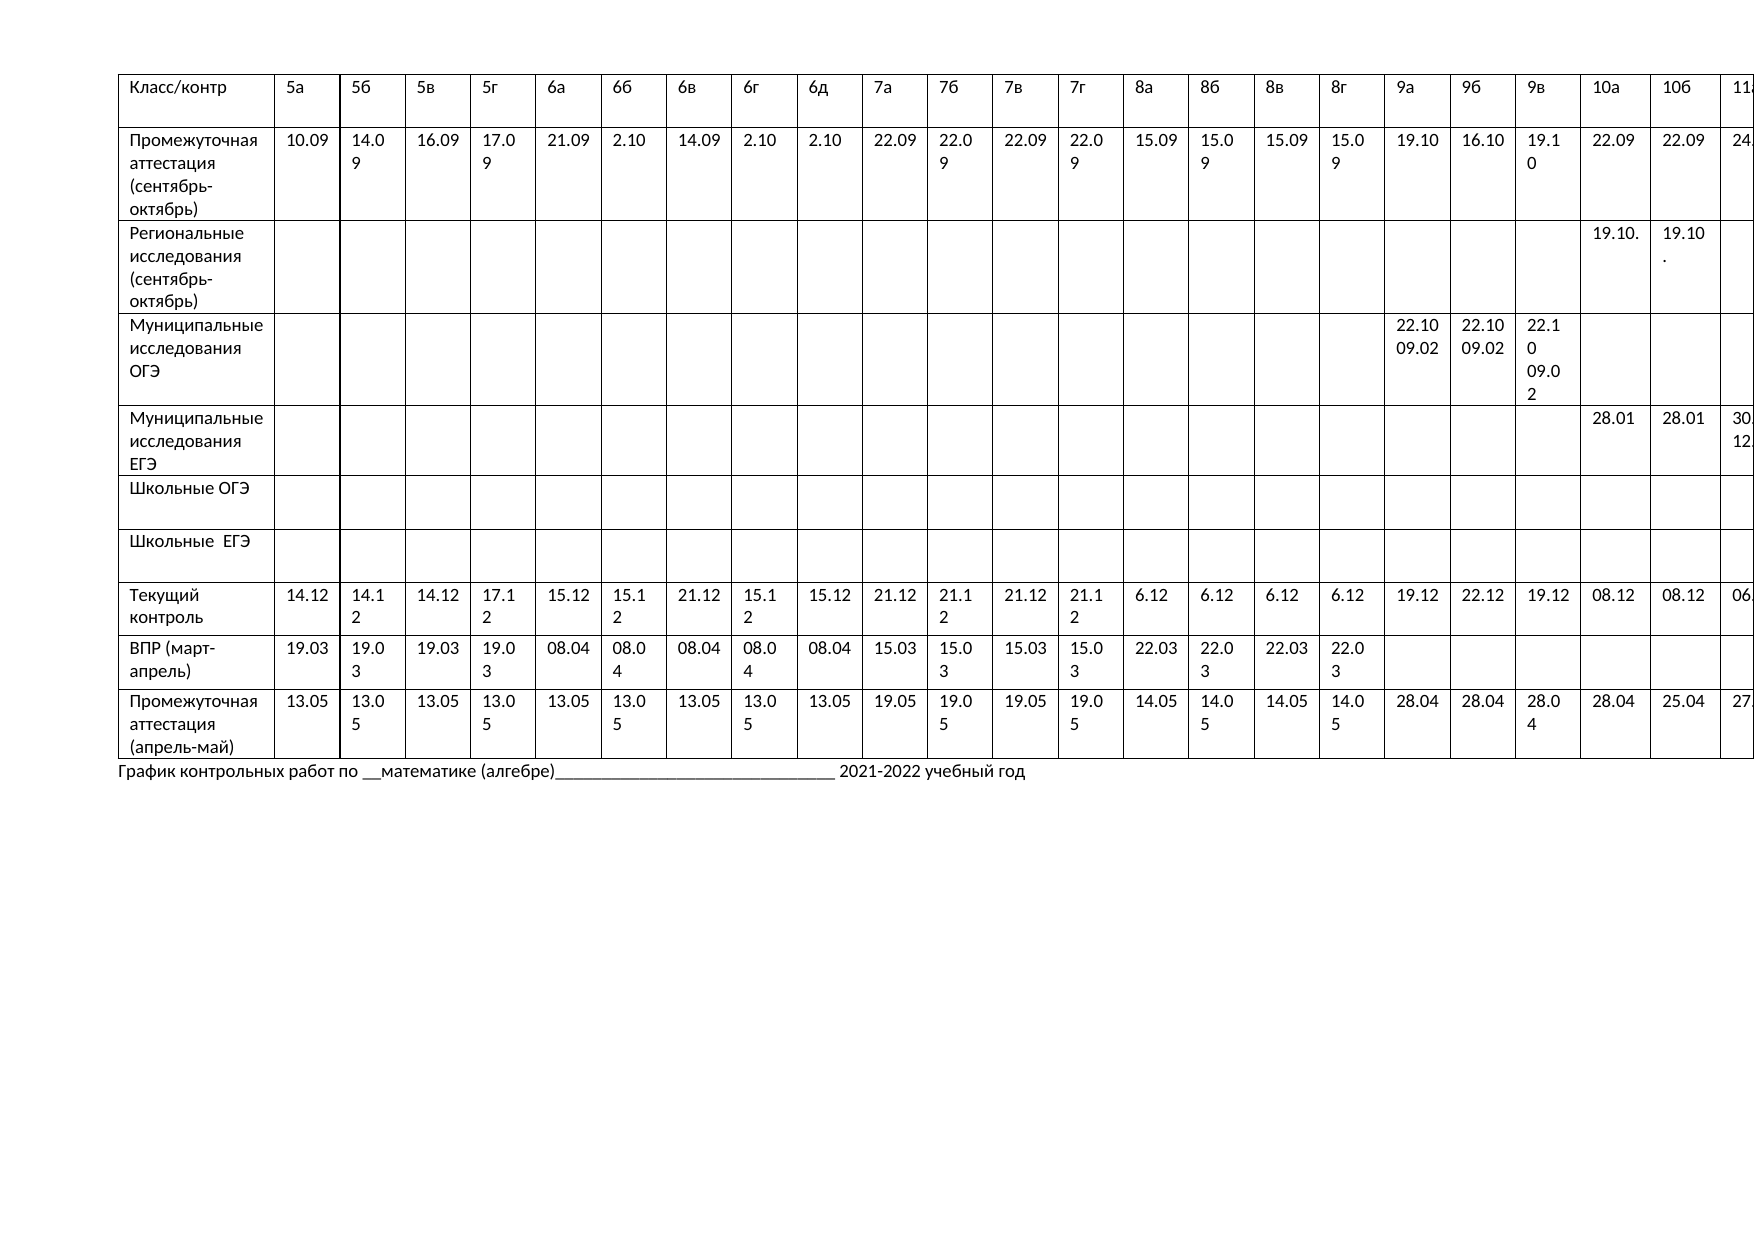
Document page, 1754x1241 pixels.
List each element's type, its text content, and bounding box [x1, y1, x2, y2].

table_cell 14.09 [341, 128, 405, 220]
table_cell 19.05 [928, 690, 992, 758]
table_cell [1385, 530, 1450, 582]
table_cell [798, 476, 862, 528]
table_cell [1255, 314, 1319, 405]
table_cell [275, 530, 339, 582]
table_cell [406, 530, 470, 582]
table_cell [1721, 314, 1753, 405]
table_cell Муниципальные исследования ОГЭ [119, 314, 274, 405]
table_cell 21.12 [1059, 583, 1123, 635]
table_cell 14.12 [275, 583, 339, 635]
table_cell 6.12 [1124, 583, 1188, 635]
table_cell [928, 314, 992, 405]
table_cell [863, 221, 927, 313]
table_cell 28.04 [1581, 690, 1650, 758]
table_cell [1581, 530, 1650, 582]
table_cell 19.03 [275, 636, 339, 688]
table_cell [863, 530, 927, 582]
table_cell 13.05 [732, 690, 797, 758]
table_header 10б [1651, 75, 1720, 127]
table_cell 13.05 [275, 690, 339, 758]
table_cell 15.12 [798, 583, 862, 635]
table_header 6в [667, 75, 731, 127]
table_cell 15.12 [536, 583, 601, 635]
table_cell [993, 476, 1058, 528]
table_cell 08.12 [1651, 583, 1720, 635]
table_cell 21.12 [863, 583, 927, 635]
table_cell [1451, 530, 1515, 582]
table_cell [1451, 476, 1515, 528]
table_cell [667, 476, 731, 528]
table_cell [1189, 530, 1254, 582]
table_cell [1581, 314, 1650, 405]
table_cell 28.04 [1451, 690, 1515, 758]
table_cell [1516, 406, 1580, 475]
table_cell [1651, 636, 1720, 688]
table_header 5в [406, 75, 470, 127]
table_cell [798, 314, 862, 405]
table_cell [275, 314, 339, 405]
table_cell 08.12 [1581, 583, 1650, 635]
table_cell Промежуточная аттестация (апрель-май) [119, 690, 274, 758]
table_cell 22.03 [1189, 636, 1254, 688]
table_cell 17.12 [471, 583, 535, 635]
table_cell Промежуточная аттестация (сентябрь-октябрь) [119, 128, 274, 220]
table_cell [732, 530, 797, 582]
table_cell [993, 221, 1058, 313]
table_cell [341, 406, 405, 475]
table_cell 15.09 [1124, 128, 1188, 220]
table_cell 16.09 [406, 128, 470, 220]
table_cell 28.01 [1651, 406, 1720, 475]
table_header 5б [341, 75, 405, 127]
table_cell [602, 530, 666, 582]
table_cell 19.03 [341, 636, 405, 688]
table_cell [732, 314, 797, 405]
table_cell [928, 221, 992, 313]
table_cell 14.12 [406, 583, 470, 635]
table_cell Школьные ОГЭ [119, 476, 274, 528]
table_cell [667, 530, 731, 582]
table_cell 19.12 [1516, 583, 1580, 635]
table_header 9б [1451, 75, 1515, 127]
table_cell 6.12 [1255, 583, 1319, 635]
table_cell [863, 476, 927, 528]
table_cell [1651, 530, 1720, 582]
table_cell [798, 406, 862, 475]
table_cell 28.01 [1581, 406, 1650, 475]
table_cell 15.12 [732, 583, 797, 635]
table_header 7б [928, 75, 992, 127]
table_cell 2.10 [602, 128, 666, 220]
table_cell [798, 221, 862, 313]
table_cell 13.05 [667, 690, 731, 758]
table_cell [1189, 314, 1254, 405]
table_cell [928, 476, 992, 528]
table_cell 08.04 [798, 636, 862, 688]
table_cell 2.10 [732, 128, 797, 220]
table_header 6б [602, 75, 666, 127]
table_cell 15.12 [602, 583, 666, 635]
table_cell Региональные исследования (сентябрь-октябрь) [119, 221, 274, 313]
table_header 6г [732, 75, 797, 127]
table_cell [406, 476, 470, 528]
table_cell 13.05 [341, 690, 405, 758]
table_cell [928, 406, 992, 475]
table_cell 19.10. [1651, 221, 1720, 313]
table_cell 15.09 [1255, 128, 1319, 220]
table_cell [471, 221, 535, 313]
table_header 6д [798, 75, 862, 127]
table_cell 14.05 [1124, 690, 1188, 758]
table_cell [1721, 476, 1753, 528]
table_header 8б [1189, 75, 1254, 127]
table_cell 22.09 [863, 128, 927, 220]
table_cell [1320, 314, 1384, 405]
table_cell 22.03 [1255, 636, 1319, 688]
table_cell [1124, 530, 1188, 582]
table_cell 08.04 [536, 636, 601, 688]
table_cell [1189, 476, 1254, 528]
table_cell [1721, 530, 1753, 582]
table_cell [993, 530, 1058, 582]
table_header 9в [1516, 75, 1580, 127]
table_header 7в [993, 75, 1058, 127]
table_cell 19.05 [863, 690, 927, 758]
table_cell 13.05 [602, 690, 666, 758]
table_cell [602, 221, 666, 313]
table_cell 10.09 [275, 128, 339, 220]
table_cell [667, 406, 731, 475]
table_cell 6.12 [1189, 583, 1254, 635]
table_cell 13.05 [471, 690, 535, 758]
table_cell 08.04 [732, 636, 797, 688]
table_cell 22.12 [1451, 583, 1515, 635]
table_cell [341, 530, 405, 582]
table_cell [1255, 530, 1319, 582]
table_cell 15.09 [1189, 128, 1254, 220]
table_cell [1059, 476, 1123, 528]
table_cell Текущий контроль [119, 583, 274, 635]
table_cell 28.04 [1385, 690, 1450, 758]
table_cell 22.09 [993, 128, 1058, 220]
table_cell [1124, 314, 1188, 405]
table_header 11а [1721, 75, 1753, 127]
table_header 6а [536, 75, 601, 127]
table_cell 08.04 [602, 636, 666, 688]
table_cell [275, 406, 339, 475]
table_cell 22.10 09.02 [1516, 314, 1580, 405]
table_cell [1516, 476, 1580, 528]
table_cell 22.09 [1059, 128, 1123, 220]
table_cell [667, 221, 731, 313]
table_cell [406, 314, 470, 405]
table_cell [341, 314, 405, 405]
table_header 8г [1320, 75, 1384, 127]
table_cell [1255, 221, 1319, 313]
table_cell [1059, 406, 1123, 475]
table_cell [341, 221, 405, 313]
table_header 8а [1124, 75, 1188, 127]
table_cell 19.03 [471, 636, 535, 688]
table_cell [536, 476, 601, 528]
table_cell 27.04 [1721, 690, 1753, 758]
table_cell Муниципальные исследования ЕГЭ [119, 406, 274, 475]
table_cell [863, 314, 927, 405]
table_cell 13.05 [406, 690, 470, 758]
table_cell 14.05 [1189, 690, 1254, 758]
table_cell [732, 221, 797, 313]
table_cell 14.05 [1255, 690, 1319, 758]
table_cell [1385, 221, 1450, 313]
table_cell [1581, 476, 1650, 528]
table_cell ВПР (март-апрель) [119, 636, 274, 688]
table_cell [667, 314, 731, 405]
table_cell [1320, 476, 1384, 528]
table_cell [732, 406, 797, 475]
table_cell 25.04 [1651, 690, 1720, 758]
table_header 5а [275, 75, 339, 127]
table_cell 15.03 [993, 636, 1058, 688]
table_cell [863, 406, 927, 475]
table_cell [1124, 221, 1188, 313]
table_cell [1124, 476, 1188, 528]
table_cell 15.03 [863, 636, 927, 688]
table_cell 15.03 [928, 636, 992, 688]
table_cell [471, 406, 535, 475]
table_cell [406, 221, 470, 313]
table_cell 22.10 09.02 [1385, 314, 1450, 405]
table_cell [732, 476, 797, 528]
table_cell [1059, 530, 1123, 582]
table_header 7а [863, 75, 927, 127]
table_cell [341, 476, 405, 528]
table_header Класс/контр [119, 75, 274, 127]
table_cell [993, 314, 1058, 405]
table_cell 16.10 [1451, 128, 1515, 220]
table_cell [1320, 221, 1384, 313]
table_cell 22.09 [1581, 128, 1650, 220]
table_cell [1385, 476, 1450, 528]
table_cell 22.09 [928, 128, 992, 220]
table_cell [536, 530, 601, 582]
table_cell [471, 314, 535, 405]
table_cell [1651, 476, 1720, 528]
table_cell 13.05 [798, 690, 862, 758]
table_cell [602, 476, 666, 528]
table_cell 14.05 [1320, 690, 1384, 758]
table_cell [1451, 221, 1515, 313]
table_cell [1124, 406, 1188, 475]
table_cell 21.12 [928, 583, 992, 635]
table_cell 13.05 [536, 690, 601, 758]
table_cell [1516, 530, 1580, 582]
table_cell [275, 221, 339, 313]
table_cell 21.12 [993, 583, 1058, 635]
table_cell [798, 530, 862, 582]
table_cell 21.12 [667, 583, 731, 635]
table_cell [1385, 406, 1450, 475]
table_cell [1516, 636, 1580, 688]
table_cell 28.04 [1516, 690, 1580, 758]
table_cell [1059, 221, 1123, 313]
table_cell 22.10 09.02 [1451, 314, 1515, 405]
table_cell 19.10 [1385, 128, 1450, 220]
table_cell [1721, 636, 1753, 688]
text График контрольных работ по __математике (алгебре)______________________________ 2021-2022 учебный год [118, 759, 1636, 782]
table_cell [471, 476, 535, 528]
table_cell 22.03 [1124, 636, 1188, 688]
table_cell 21.09 [536, 128, 601, 220]
table_cell 19.05 [993, 690, 1058, 758]
table_cell [1721, 221, 1753, 313]
table_cell [1189, 221, 1254, 313]
table_cell [536, 406, 601, 475]
table_cell [406, 406, 470, 475]
table_cell 08.04 [667, 636, 731, 688]
table_cell 19.10 [1516, 128, 1580, 220]
table_cell 17.09 [471, 128, 535, 220]
table_cell 14.09 [667, 128, 731, 220]
table_cell 19.05 [1059, 690, 1123, 758]
table_cell 14.12 [341, 583, 405, 635]
table_cell [1320, 530, 1384, 582]
table_cell 6.12 [1320, 583, 1384, 635]
table_cell [602, 406, 666, 475]
table_cell 06.12 [1721, 583, 1753, 635]
table_cell [1255, 406, 1319, 475]
table_header 8в [1255, 75, 1319, 127]
table_cell 24.09 [1721, 128, 1753, 220]
table_cell [1451, 406, 1515, 475]
table_cell 19.03 [406, 636, 470, 688]
table_cell 22.09 [1651, 128, 1720, 220]
table_cell 19.10. [1581, 221, 1650, 313]
table_cell [536, 314, 601, 405]
table_header 7г [1059, 75, 1123, 127]
table_cell [1581, 636, 1650, 688]
table_cell [993, 406, 1058, 475]
table_cell 30.10 12.11 [1721, 406, 1753, 475]
table_cell [536, 221, 601, 313]
table_cell 15.09 [1320, 128, 1384, 220]
table_cell 19.12 [1385, 583, 1450, 635]
table_cell [1451, 636, 1515, 688]
table_cell [928, 530, 992, 582]
table_cell [1255, 476, 1319, 528]
table_cell [1385, 636, 1450, 688]
table_cell 15.03 [1059, 636, 1123, 688]
table_header 5г [471, 75, 535, 127]
table_cell [1189, 406, 1254, 475]
table_header 9а [1385, 75, 1450, 127]
table_cell 22.03 [1320, 636, 1384, 688]
table_cell [1516, 221, 1580, 313]
table_cell [1320, 406, 1384, 475]
table_cell [602, 314, 666, 405]
table_cell [1651, 314, 1720, 405]
table_cell [1059, 314, 1123, 405]
table_cell [275, 476, 339, 528]
table_header 10а [1581, 75, 1650, 127]
table_cell 2.10 [798, 128, 862, 220]
table_cell [471, 530, 535, 582]
table_cell Школьные ЕГЭ [119, 530, 274, 582]
